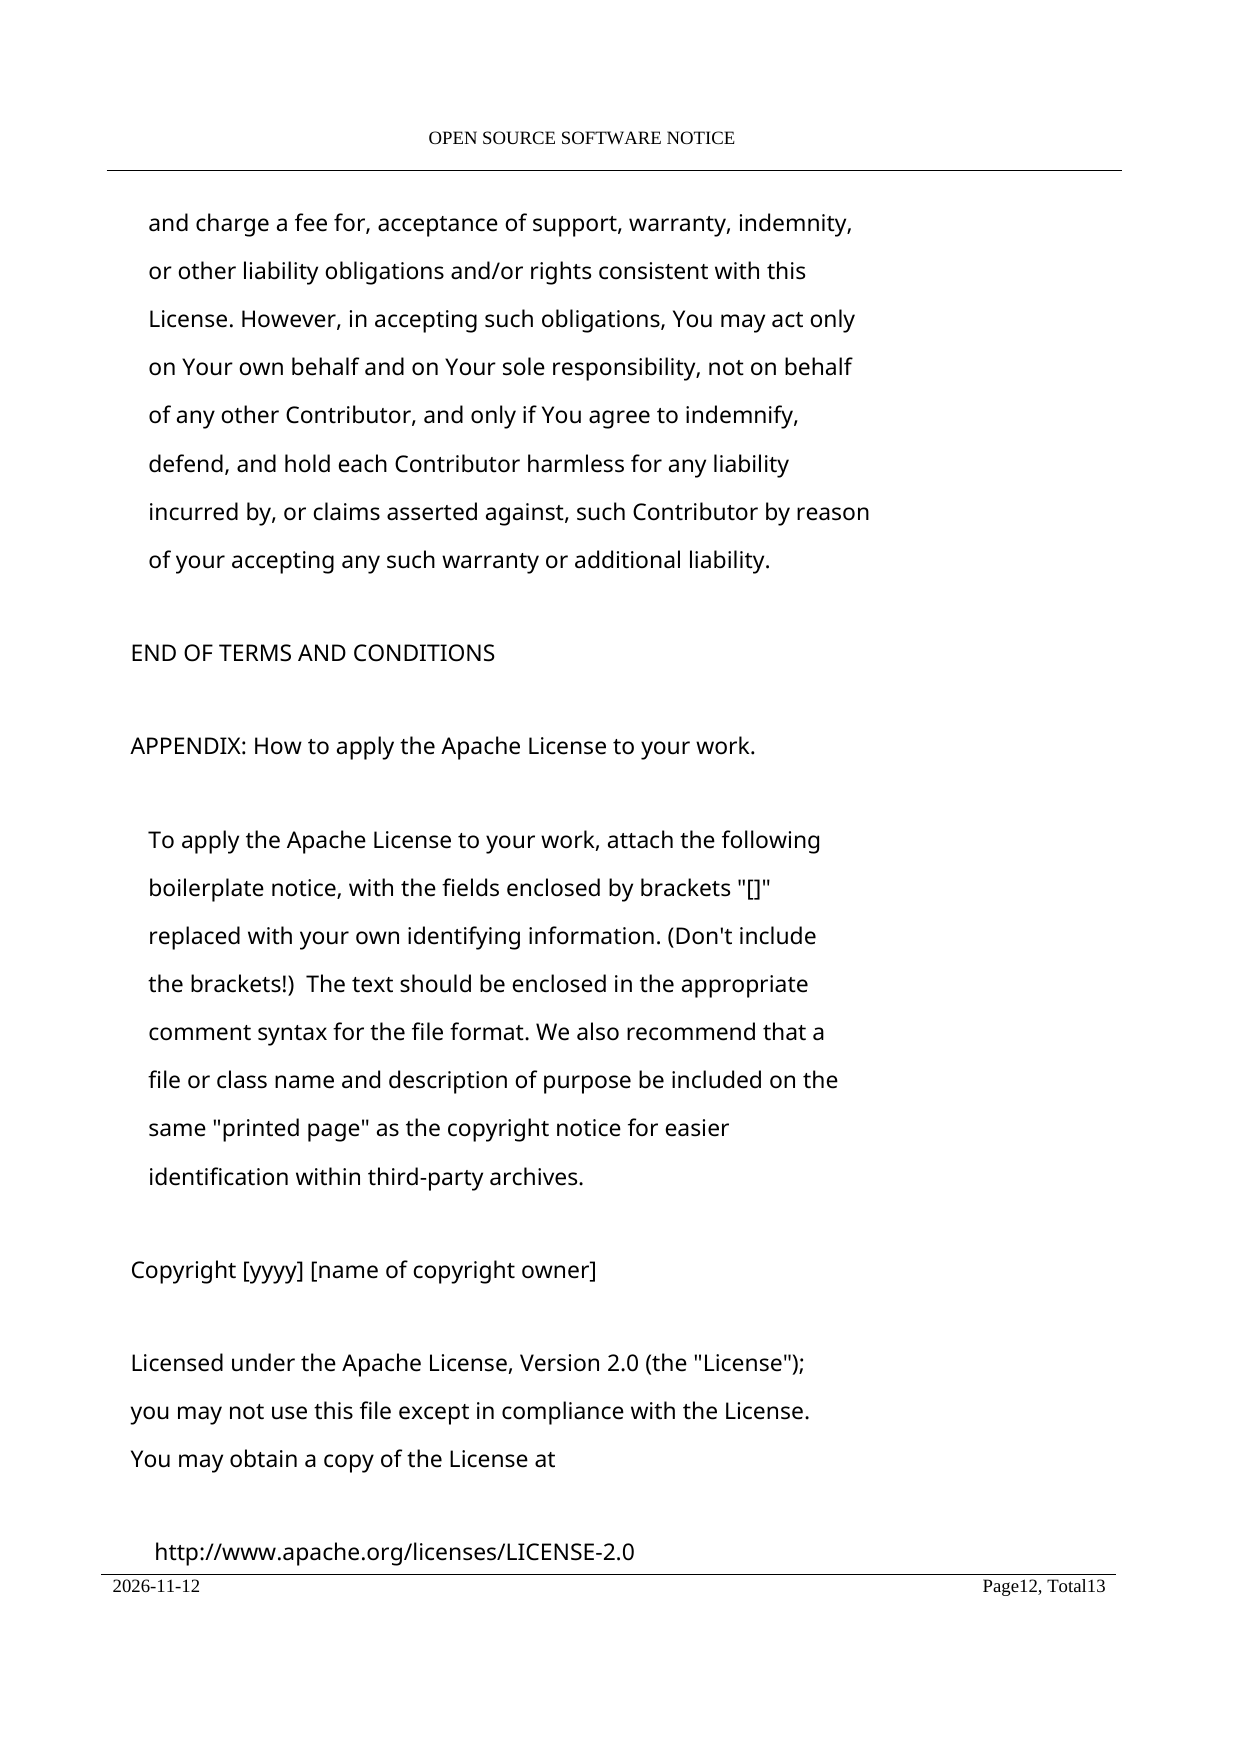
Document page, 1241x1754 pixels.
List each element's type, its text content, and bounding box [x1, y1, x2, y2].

text END OF TERMS AND CONDITIONS [112, 636, 1128, 669]
text file or class name and description of purpose be included on the [112, 1063, 1128, 1096]
text Copyright [yyyy] [name of copyright owner] [112, 1253, 1128, 1286]
text you may not use this file except in compliance with the License. [112, 1394, 1128, 1427]
text APPENDIX: How to apply the Apache License to your work. [112, 730, 1128, 762]
text replaced with your own identifying information. (Don't include [112, 919, 1128, 952]
text the brackets!) The text should be enclosed in the appropriate [112, 967, 1128, 1000]
text or other liability obligations and/or rights consistent with this [112, 254, 1128, 287]
text Licensed under the Apache License, Version 2.0 (the "License"); [112, 1346, 1128, 1379]
text incurred by, or claims asserted against, such Contributor by reason [112, 495, 1128, 528]
text of any other Contributor, and only if You agree to indemnify, [112, 399, 1128, 431]
text of your accepting any such warranty or additional liability. [112, 543, 1128, 576]
text defend, and hold each Contributor harmless for any liability [112, 447, 1128, 479]
text identification within third-party archives. [112, 1160, 1128, 1192]
text same "printed page" as the copyright notice for easier [112, 1112, 1128, 1144]
text comment syntax for the file format. We also recommend that a [112, 1015, 1128, 1048]
text License. However, in accepting such obligations, You may act only [112, 303, 1128, 335]
text and charge a fee for, acceptance of support, warranty, indemnity, [112, 206, 1128, 239]
text You may obtain a copy of the License at [112, 1442, 1128, 1475]
text boilerplate notice, with the fields enclosed by brackets "[]" [112, 871, 1128, 903]
text To apply the Apache License to your work, attach the following [112, 823, 1128, 855]
text http://www.apache.org/licenses/LICENSE-2.0 [112, 1536, 1128, 1568]
text on Your own behalf and on Your sole responsibility, not on behalf [112, 351, 1128, 383]
